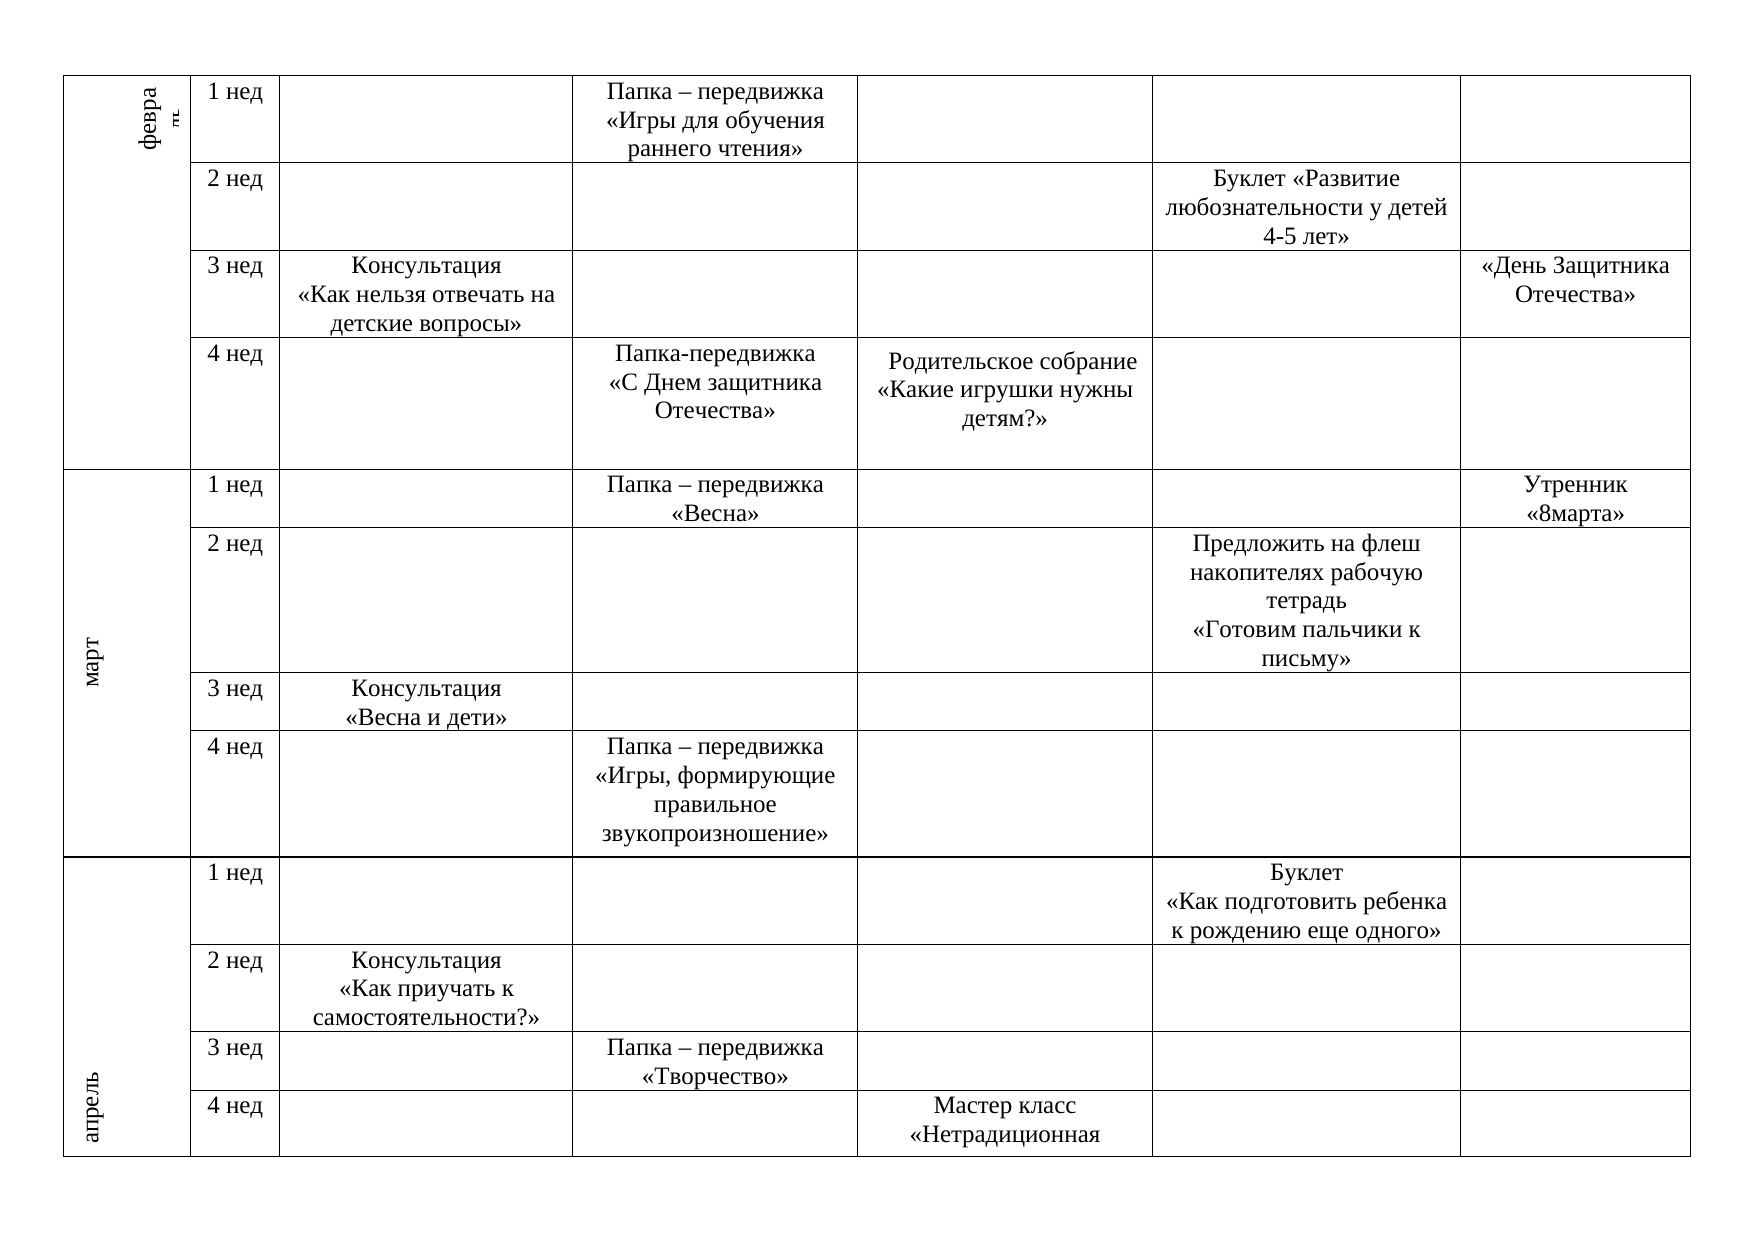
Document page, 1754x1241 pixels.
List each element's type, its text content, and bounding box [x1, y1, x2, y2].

table_cell [280, 163, 572, 249]
table_cell [1153, 338, 1460, 468]
table_cell Папка – передвижка «Весна» [573, 470, 857, 527]
table_cell [1153, 731, 1460, 856]
table_cell [858, 251, 1152, 337]
table_cell [1153, 1091, 1460, 1156]
table_cell [1461, 673, 1690, 730]
table_cell 2 нед [191, 163, 279, 249]
table_cell [1461, 731, 1690, 856]
table_cell «День Защитника Отечества» [1461, 251, 1690, 337]
table_cell март [64, 470, 190, 856]
table_cell [573, 251, 857, 337]
table_cell 2 нед [191, 528, 279, 672]
table_cell [1153, 470, 1460, 527]
table_cell [1153, 673, 1460, 730]
table_cell Утренник «8марта» [1461, 470, 1690, 527]
table_cell [573, 163, 857, 249]
table_cell [280, 1091, 572, 1156]
table_cell [280, 528, 572, 672]
table_cell [280, 338, 572, 468]
table_cell [1461, 945, 1690, 1031]
table_cell [573, 945, 857, 1031]
table_cell Консультация «Как нельзя отвечать на детские вопросы» [280, 251, 572, 337]
table_cell [280, 76, 572, 162]
table_cell [573, 673, 857, 730]
table_cell Папка – передвижка «Игры для обучения раннего чтения» [573, 76, 857, 162]
table_cell [1153, 1032, 1460, 1089]
table_cell 4 нед [191, 731, 279, 856]
table_cell Папка – передвижка «Игры, формирующие правильное звукопроизношение» [573, 731, 857, 856]
table_cell [1153, 945, 1460, 1031]
table_cell Буклет «Развитие любознательности у детей 4-5 лет» [1153, 163, 1460, 249]
table_cell [1153, 251, 1460, 337]
table_cell [1461, 528, 1690, 672]
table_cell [858, 1091, 1152, 1156]
table_cell [573, 1091, 857, 1156]
table_cell [858, 1032, 1152, 1089]
table_cell [858, 731, 1152, 856]
table_cell Буклет «Как подготовить ребенка к рождению еще одного» [1153, 858, 1460, 944]
table_cell Папка – передвижка «Творчество» [573, 1032, 857, 1089]
table_cell 1 нед [191, 858, 279, 944]
table_cell 1 нед [191, 76, 279, 162]
table_cell [858, 673, 1152, 730]
table_cell [573, 528, 857, 672]
table_cell [1461, 76, 1690, 162]
table_cell [858, 163, 1152, 249]
table_cell 1 нед [191, 470, 279, 527]
table_cell [858, 470, 1152, 527]
table_cell [280, 470, 572, 527]
table_cell 3 нед [191, 673, 279, 730]
table_cell [1153, 76, 1460, 162]
table_cell 2 нед [191, 945, 279, 1031]
table_cell [1461, 1091, 1690, 1156]
table_cell апрель [64, 858, 190, 1156]
table_cell [858, 945, 1152, 1031]
table_cell [1461, 858, 1690, 944]
table_cell [280, 1032, 572, 1089]
table_cell [1461, 163, 1690, 249]
table_cell 3 нед [191, 251, 279, 337]
table_cell [1461, 1032, 1690, 1089]
table_cell 3 нед [191, 1032, 279, 1089]
table_cell Консультация «Весна и дети» [280, 673, 572, 730]
table_cell Консультация «Как приучать к самостоятельности?» [280, 945, 572, 1031]
table_cell [280, 858, 572, 944]
table_cell [1461, 338, 1690, 468]
table_cell Родительское собрание «Какие игрушки нужны детям?» [858, 338, 1152, 468]
table_cell февраль [64, 76, 190, 468]
table_cell Папка-передвижка «С Днем защитника Отечества» [573, 338, 857, 468]
table_cell [573, 858, 857, 944]
table_cell [858, 858, 1152, 944]
table_cell [858, 76, 1152, 162]
table_cell [280, 731, 572, 856]
table_cell Предложить на флеш накопителях рабочую тетрадь «Готовим пальчики к письму» [1153, 528, 1460, 672]
table_cell 4 нед [191, 338, 279, 468]
table_cell [858, 528, 1152, 672]
table_cell 4 нед [191, 1091, 279, 1156]
